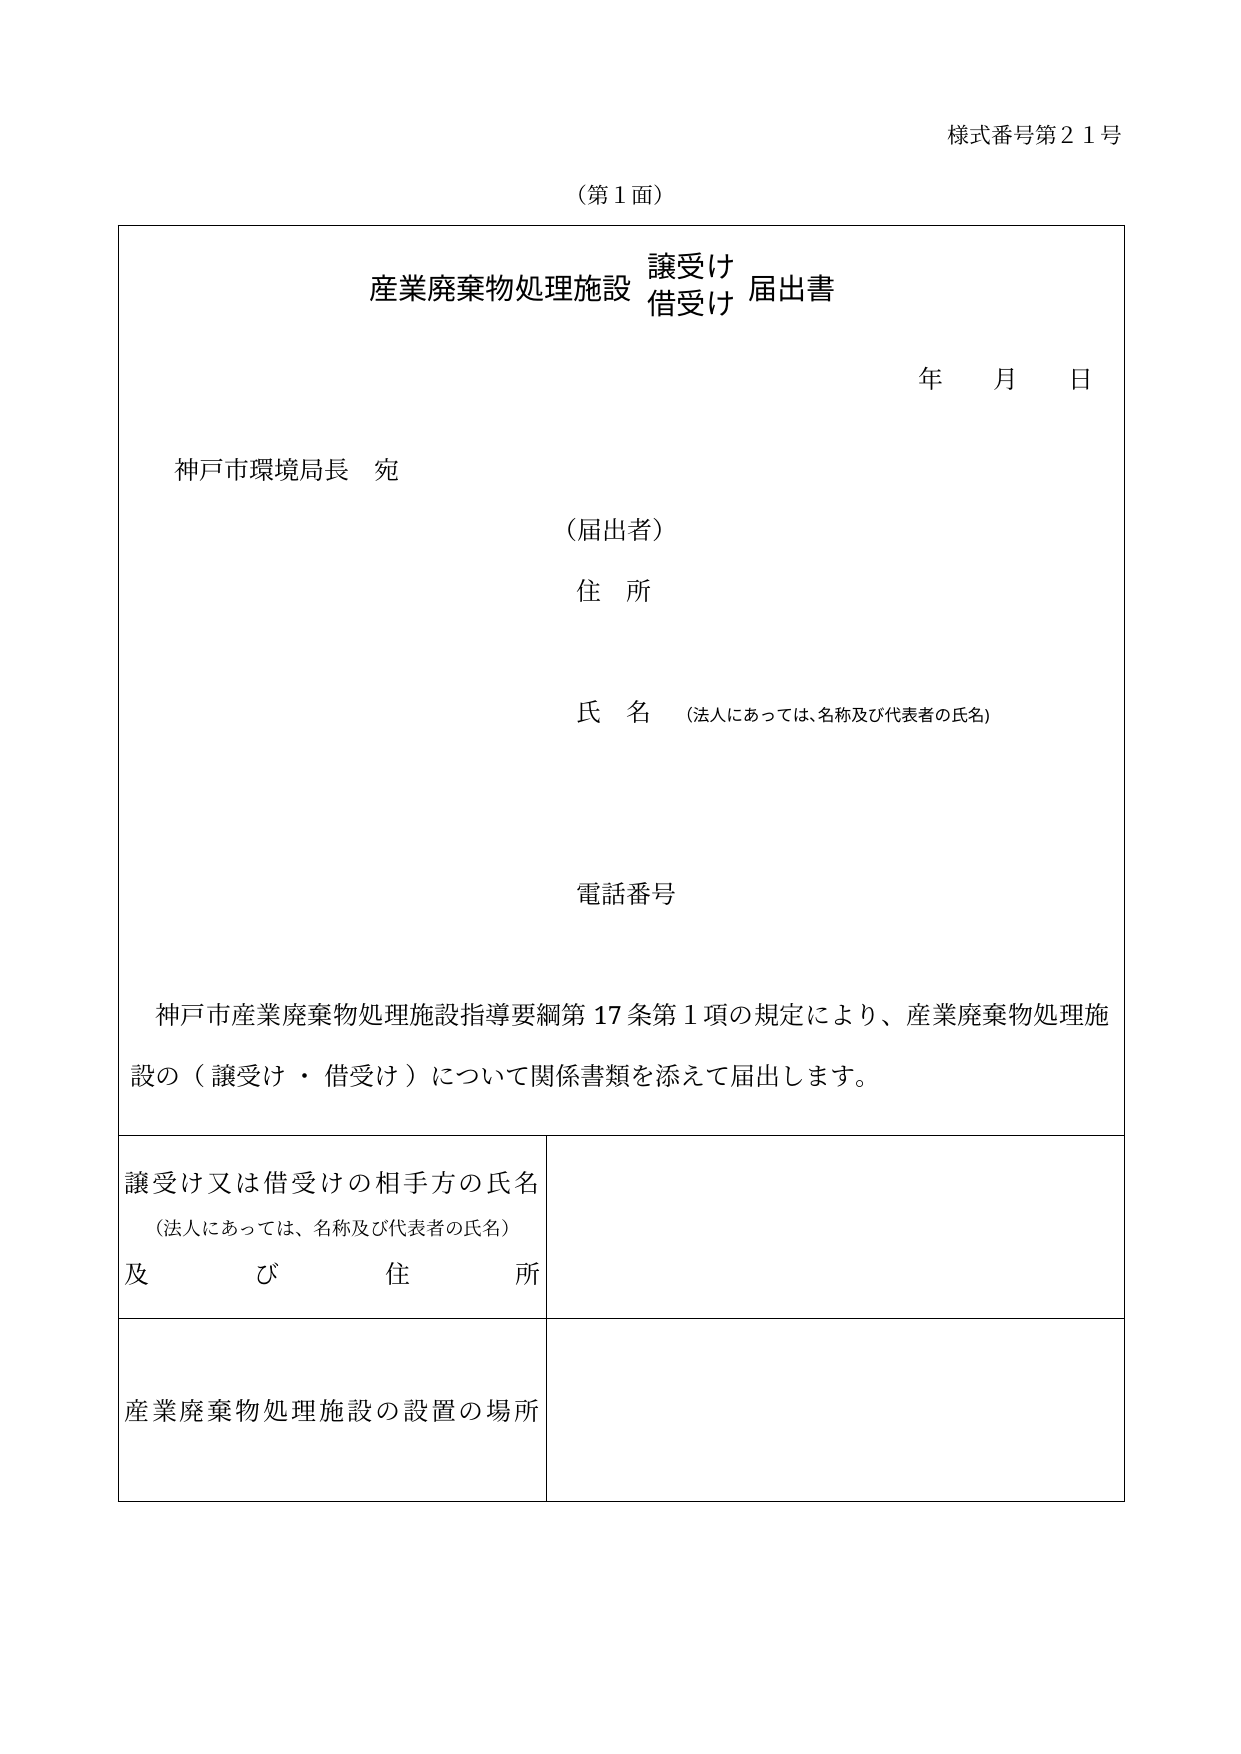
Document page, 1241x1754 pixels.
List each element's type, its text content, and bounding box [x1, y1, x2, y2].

text （第１面） [118, 164, 1122, 225]
text 様式番号第２１号 [118, 103, 1122, 164]
table_cell [547, 1319, 1124, 1501]
table_header 産業廃棄物処理施設 届出書 年 月 日 神戸市環境局長 宛 （届出者） 住 所 氏 名 （法人にあっては､名称及び代表者の氏名) 電話番号 神戸市産業廃棄物処理施設指導要綱第17条第１項の規定により、産業廃棄物処理施設の（ 譲受け ・ 借受け ）について関係書類を添えて届出します。 [119, 226, 1124, 1135]
table_cell [547, 1136, 1124, 1318]
table_cell 産業廃棄物処理施設の設置の場所 [119, 1319, 546, 1501]
table_cell 譲受け又は借受けの相手方の氏名 （法人にあっては、名称及び代表者の氏名） 及び住所 [119, 1136, 546, 1318]
